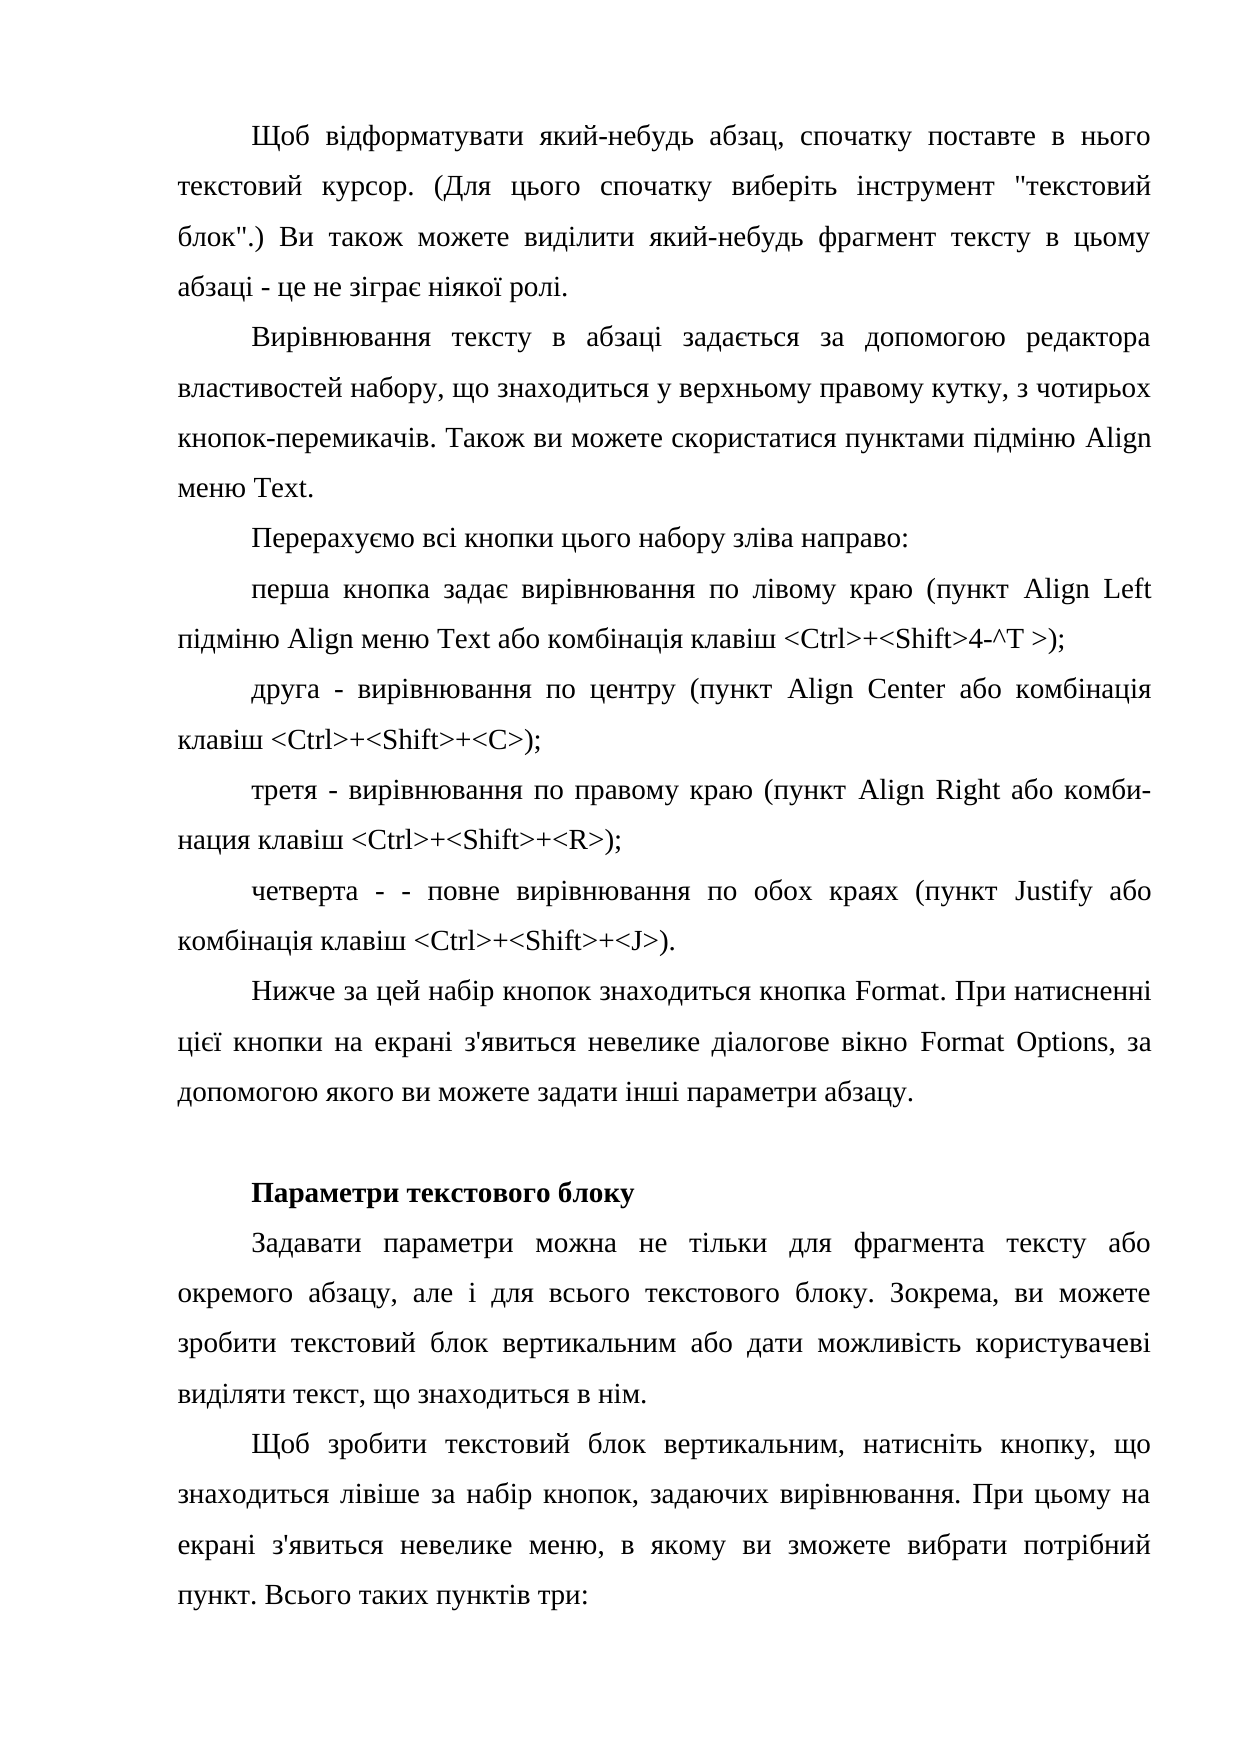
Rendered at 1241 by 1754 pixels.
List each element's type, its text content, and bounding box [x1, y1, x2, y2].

text Щоб зробити текстовий блок вертикальним, натисніть кнопку, що знаходиться лівіше за набір кнопок, задаючих вирівнювання. При цьому на екрані з'явиться невелике меню, в якому ви зможете вибрати потрібний пункт. Всього таких пунктів три: [177, 1426, 1152, 1611]
text Щоб відформатувати який-небудь абзац, спочатку поставте в нього текстовий курсор. (Для цього спочатку виберіть інструмент "текстовий блок".) Ви також можете виділити який-небудь фрагмент тексту в цьому абзаці - це не зіграє ніякої ролі. [177, 118, 1152, 303]
text Параметри текстового блоку [177, 1175, 1152, 1208]
text четверта - - повне вирівнювання по обох краях (пункт Justify або комбінація клавіш <Ctrl>+<Shift>+<J>). [177, 873, 1152, 957]
text перша кнопка задає вирівнювання по лівому краю (пункт Align Left підміню Align меню Text або комбінація клавіш <Ctrl>+<Shift>4-^T >); [177, 571, 1152, 655]
text Нижче за цей набір кнопок знаходиться кнопка Format. При натисненні цієї кнопки на екрані з'явиться невелике діалогове вікно Format Options, за допомогою якого ви можете задати інші параметри абзацу. [177, 973, 1152, 1108]
text Перерахуємо всі кнопки цього набору зліва направо: [177, 521, 1152, 554]
text третя - вирівнювання по правому краю (пункт Align Right або комби-нация клавіш <Ctrl>+<Shift>+<R>); [177, 772, 1152, 856]
text Вирівнювання тексту в абзаці задається за допомогою редактора властивостей набору, що знаходиться у верхньому правому кутку, з чотирьох кнопок-перемикачів. Також ви можете скористатися пунктами підміню Align меню Text. [177, 319, 1152, 504]
text Задавати параметри можна не тільки для фрагмента тексту або окремого абзацу, але і для всього текстового блоку. Зокрема, ви можете зробити текстовий блок вертикальним або дати можливість користувачеві виділяти текст, що знаходиться в нім. [177, 1225, 1152, 1409]
text друга - вирівнювання по центру (пункт Align Center або комбінація клавіш <Ctrl>+<Shift>+<C>); [177, 672, 1152, 755]
